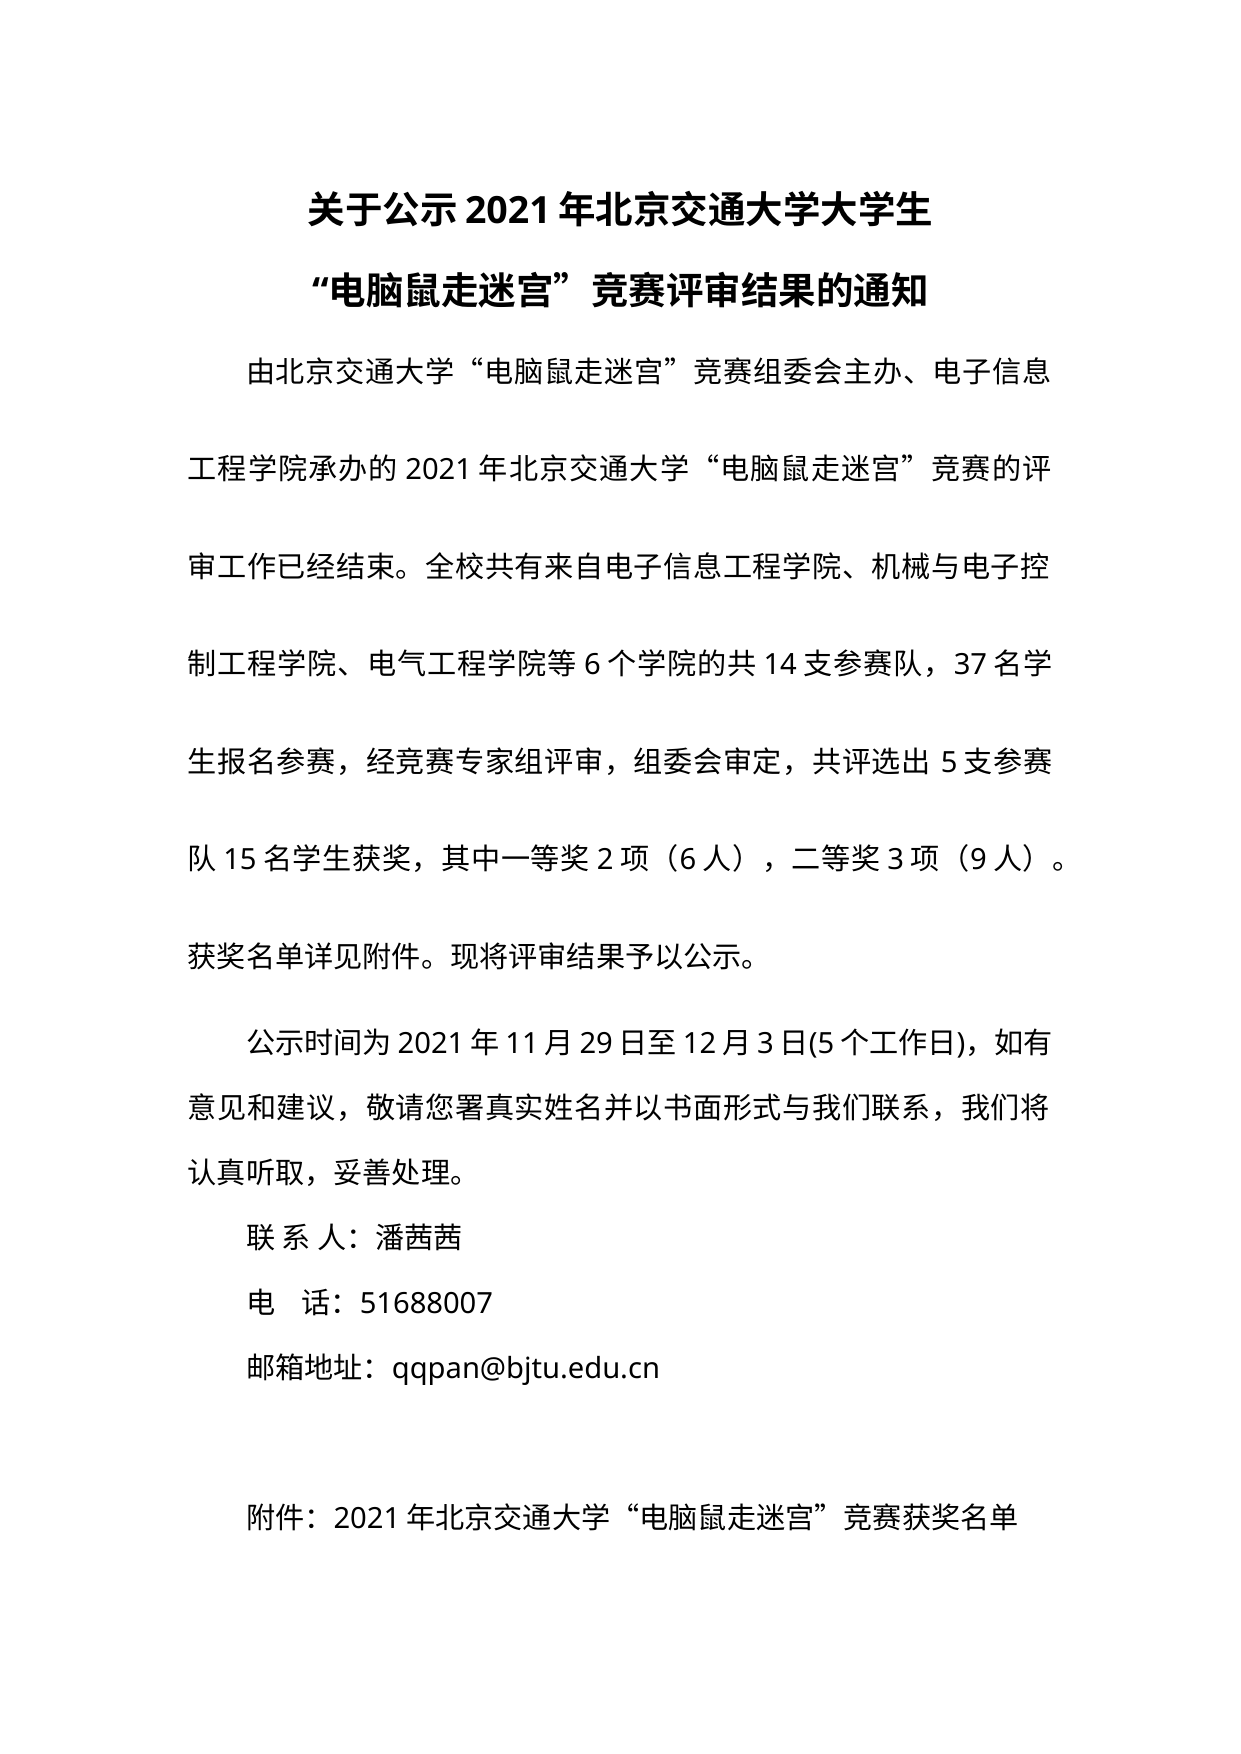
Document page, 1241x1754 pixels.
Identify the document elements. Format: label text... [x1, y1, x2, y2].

text 关于公示2021年北京交通大学大学生 [187, 174, 1053, 239]
text 由北京交通大学“电脑鼠走迷宫”竞赛组委会主办、电子信息工程学院承办的2021年北京交通大学“电脑鼠走迷宫”竞赛的评审工作已经结束。全校共有来自电子信息工程学院、机械与电子控制工程学院、电气工程学院等6个学院的共14支参赛队，37名学生报名参赛，经竞赛专家组评审，组委会审定，共评选出5支参赛队15名学生获奖，其中一等奖2项（6人），二等奖3项（9人）。获奖名单详见附件。现将评审结果予以公示。 [187, 337, 1053, 987]
text 联 系 人：潘茜茜 [187, 1203, 1053, 1268]
text “电脑鼠走迷宫”竞赛评审结果的通知 [187, 256, 1053, 321]
text 附件：2021年北京交通大学“电脑鼠走迷宫”竞赛获奖名单 [187, 1483, 1053, 1548]
text 电 话：51688007 [187, 1268, 1053, 1333]
text 公示时间为2021年11月29日至12月3日(5个工作日)，如有意见和建议，敬请您署真实姓名并以书面形式与我们联系，我们将认真听取，妥善处理。 [187, 1008, 1053, 1203]
text 邮箱地址：qqpan@bjtu.edu.cn [187, 1333, 1053, 1398]
